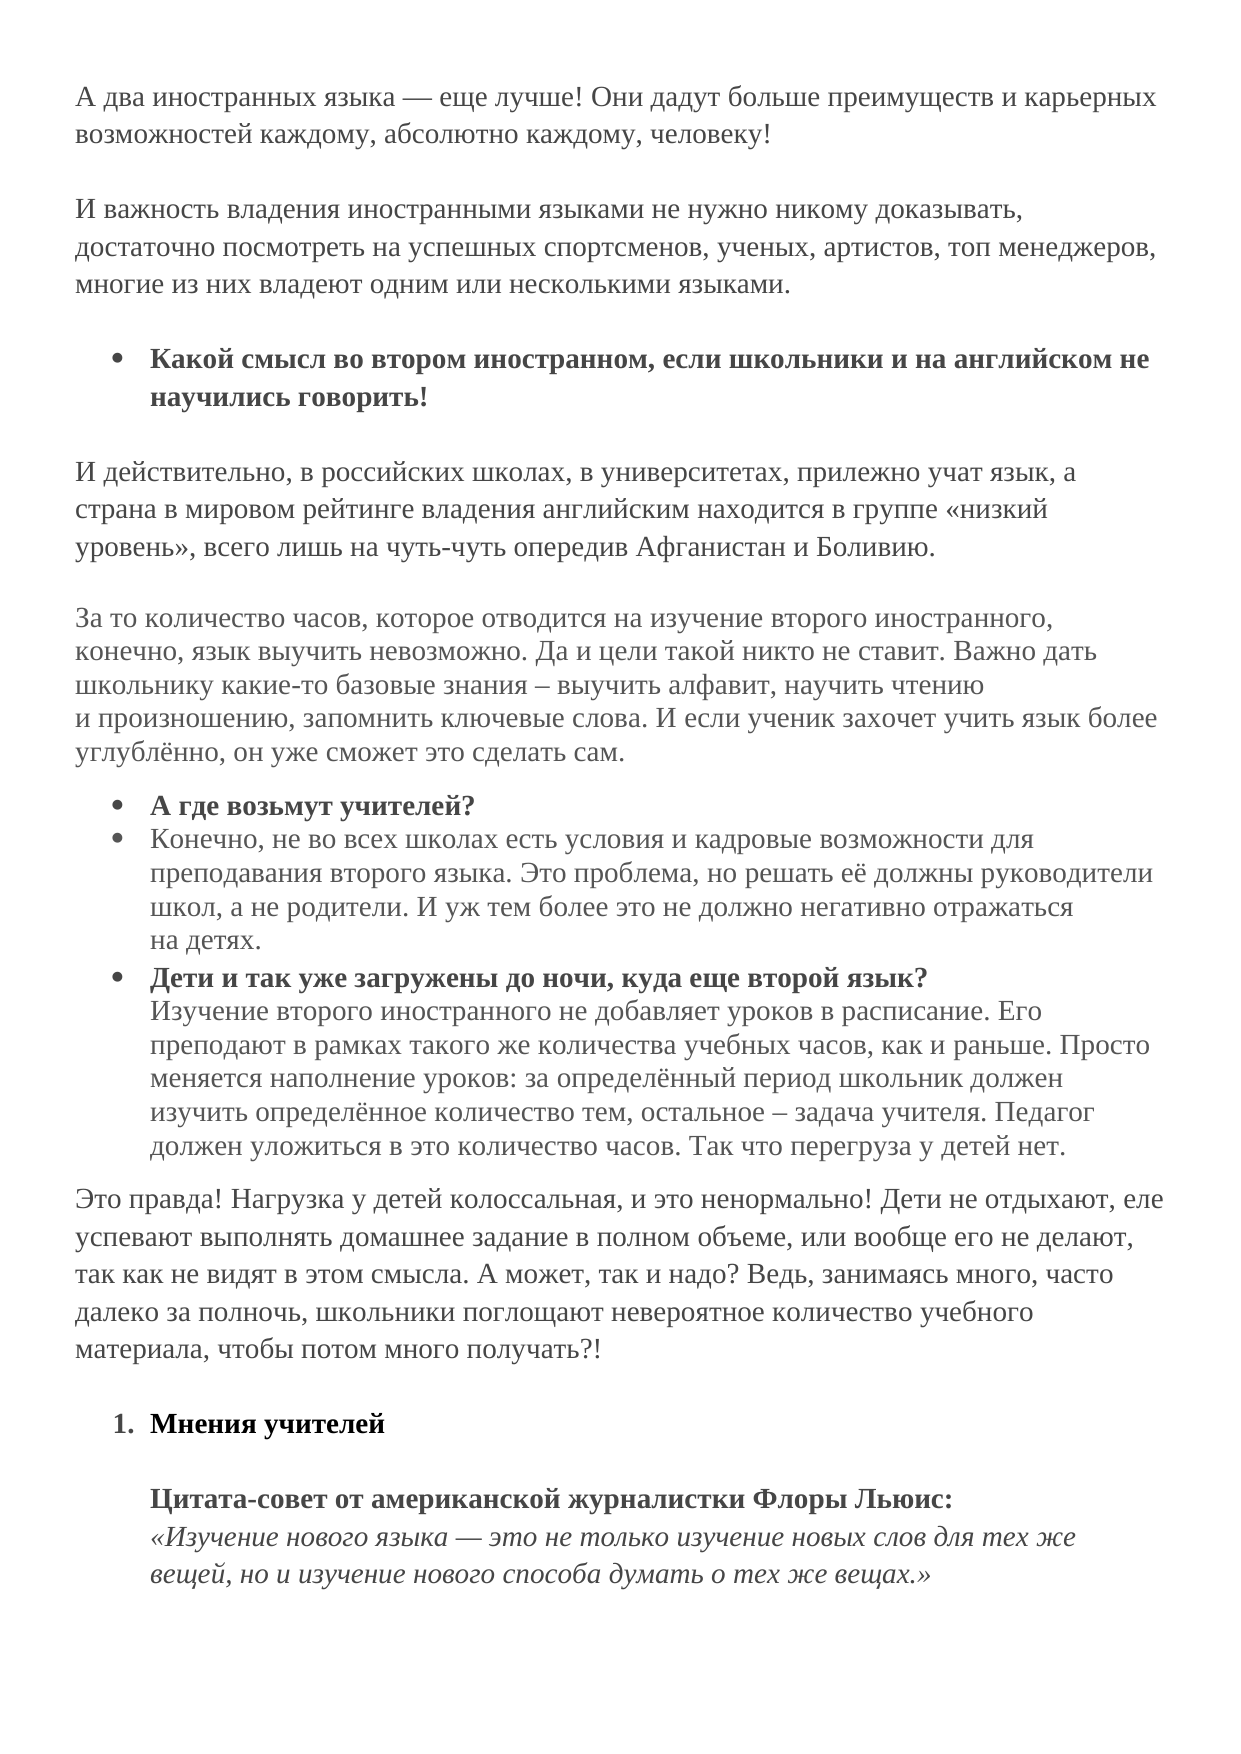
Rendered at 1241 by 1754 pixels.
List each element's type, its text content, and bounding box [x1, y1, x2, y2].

list «Изучение нового языка — это не только изучение новых слов для тех же вещей, но и изучение нового способа думать о тех же вещах.» [150, 1515, 1165, 1590]
list Конечно, не во всех школах есть условия и кадровые возможности для преподавания второго языка. Это проблема, но решать её должны руководители школ, а не родители. И уж тем более это не должно негативно отражаться на детях. [112, 822, 1165, 956]
text А два иностранных языка — еще лучше! Они дадут больше преимуществ и карьерных возможностей каждому, абсолютно каждому, человеку! [75, 75, 1165, 150]
text И важность владения иностранными языками не нужно никому доказывать, достаточно посмотреть на успешных спортсменов, ученых, артистов, топ менеджеров, многие из них владеют одним или несколькими языками. [75, 187, 1165, 300]
list Цитата-совет от американской журналистки Флоры Льюис: [150, 1478, 1165, 1515]
list Какой смысл во втором иностранном, если школьники и на английском не научились говорить! [112, 337, 1165, 412]
list А где возьмут учителей? [112, 784, 1165, 822]
text За то количество часов, которое отводится на изучение второго иностранного, конечно, язык выучить невозможно. Да и цели такой никто не ставит. Важно дать школьнику какие-то базовые знания – выучить алфавит, научить чтению и произношению, запомнить ключевые слова. И если ученик захочет учить язык более углублённо, он уже сможет это сделать сам. [75, 600, 1165, 768]
text Это правда! Нагрузка у детей колоссальная, и это ненормально! Дети не отдыхают, еле успевают выполнять домашнее задание в полном объеме, или вообще его не делают, так как не видят в этом смысла. А может, так и надо? Ведь, занимаясь много, часто далеко за полночь, школьники поглощают невероятное количество учебного материала, чтобы потом много получать?! [75, 1178, 1165, 1365]
list Мнения учителей [112, 1403, 1165, 1440]
text И действительно, в российских школах, в университетах, прилежно учат язык, а страна в мировом рейтинге владения английским находится в группе «низкий уровень», всего лишь на чуть-чуть опередив Афганистан и Боливию. [75, 450, 1165, 562]
list Изучение второго иностранного не добавляет уроков в расписание. Его преподают в рамках такого же количества учебных часов, как и раньше. Просто меняется наполнение уроков: за определённый период школьник должен изучить определённое количество тем, остальное – задача учителя. Педагог должен уложиться в это количество часов. Так что перегруза у детей нет. [150, 993, 1165, 1161]
list Дети и так уже загружены до ночи, куда еще второй язык? [112, 956, 1165, 993]
